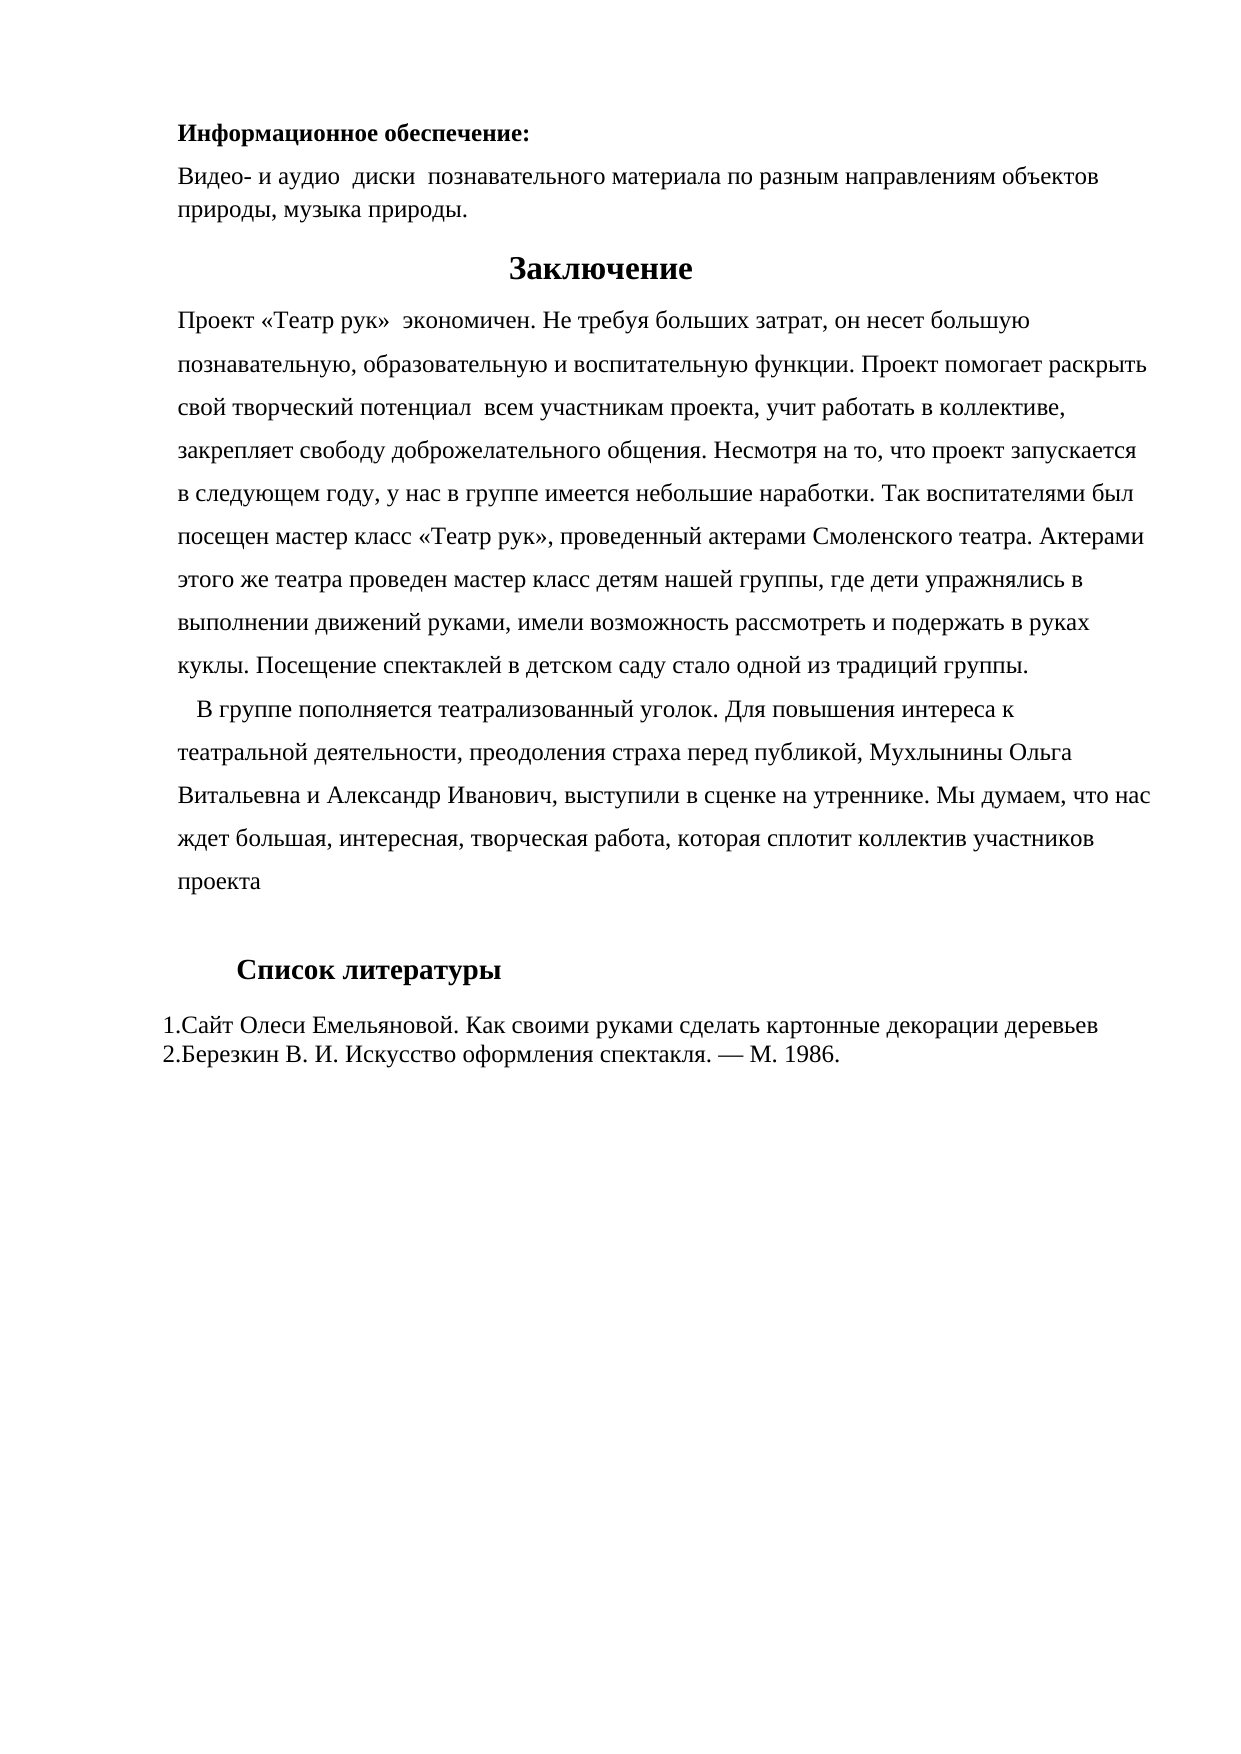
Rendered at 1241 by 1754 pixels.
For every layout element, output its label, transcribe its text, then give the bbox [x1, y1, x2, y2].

text Информационное обеспечение: [177, 118, 1152, 147]
text Список литературы [177, 952, 1152, 986]
list Проект «Театр рук» экономичен. Не требуя больших затрат, он несет большую познавательную, образовательную и воспитательную функции. Проект помогает раскрыть свой творческий потенциал всем участникам проекта, учит работать в коллективе, закрепляет свободу доброжелательного общения. Несмотря на то, что проект запускается в следующем году, у нас в группе имеется небольшие наработки. Так воспитателями был посещен мастер класс «Театр рук», проведенный актерами Смоленского театра. Актерами этого же театра проведен мастер класс детям нашей группы, где дети упражнялись в выполнении движений руками, имели возможность рассмотреть и подержать в руках куклы. Посещение спектаклей в детском саду стало одной из традиций группы. [177, 306, 1152, 679]
text Заключение [177, 248, 1152, 286]
text 1.Сайт Олеси Емельяновой. Как своими руками сделать картонные декорации деревьев 2.Березкин В. И. Искусство оформления спектакля. — М. 1986. [162, 1010, 1152, 1068]
list В группе пополняется театрализованный уголок. Для повышения интереса к театральной деятельности, преодоления страха перед публикой, Мухлынины Ольга Витальевна и Александр Иванович, выступили в сценке на утреннике. Мы думаем, что нас ждет большая, интересная, творческая работа, которая сплотит коллектив участников проекта [177, 694, 1152, 895]
text Видео- и аудио диски познавательного материала по разным направлениям объектов природы, музыка природы. [177, 161, 1152, 223]
